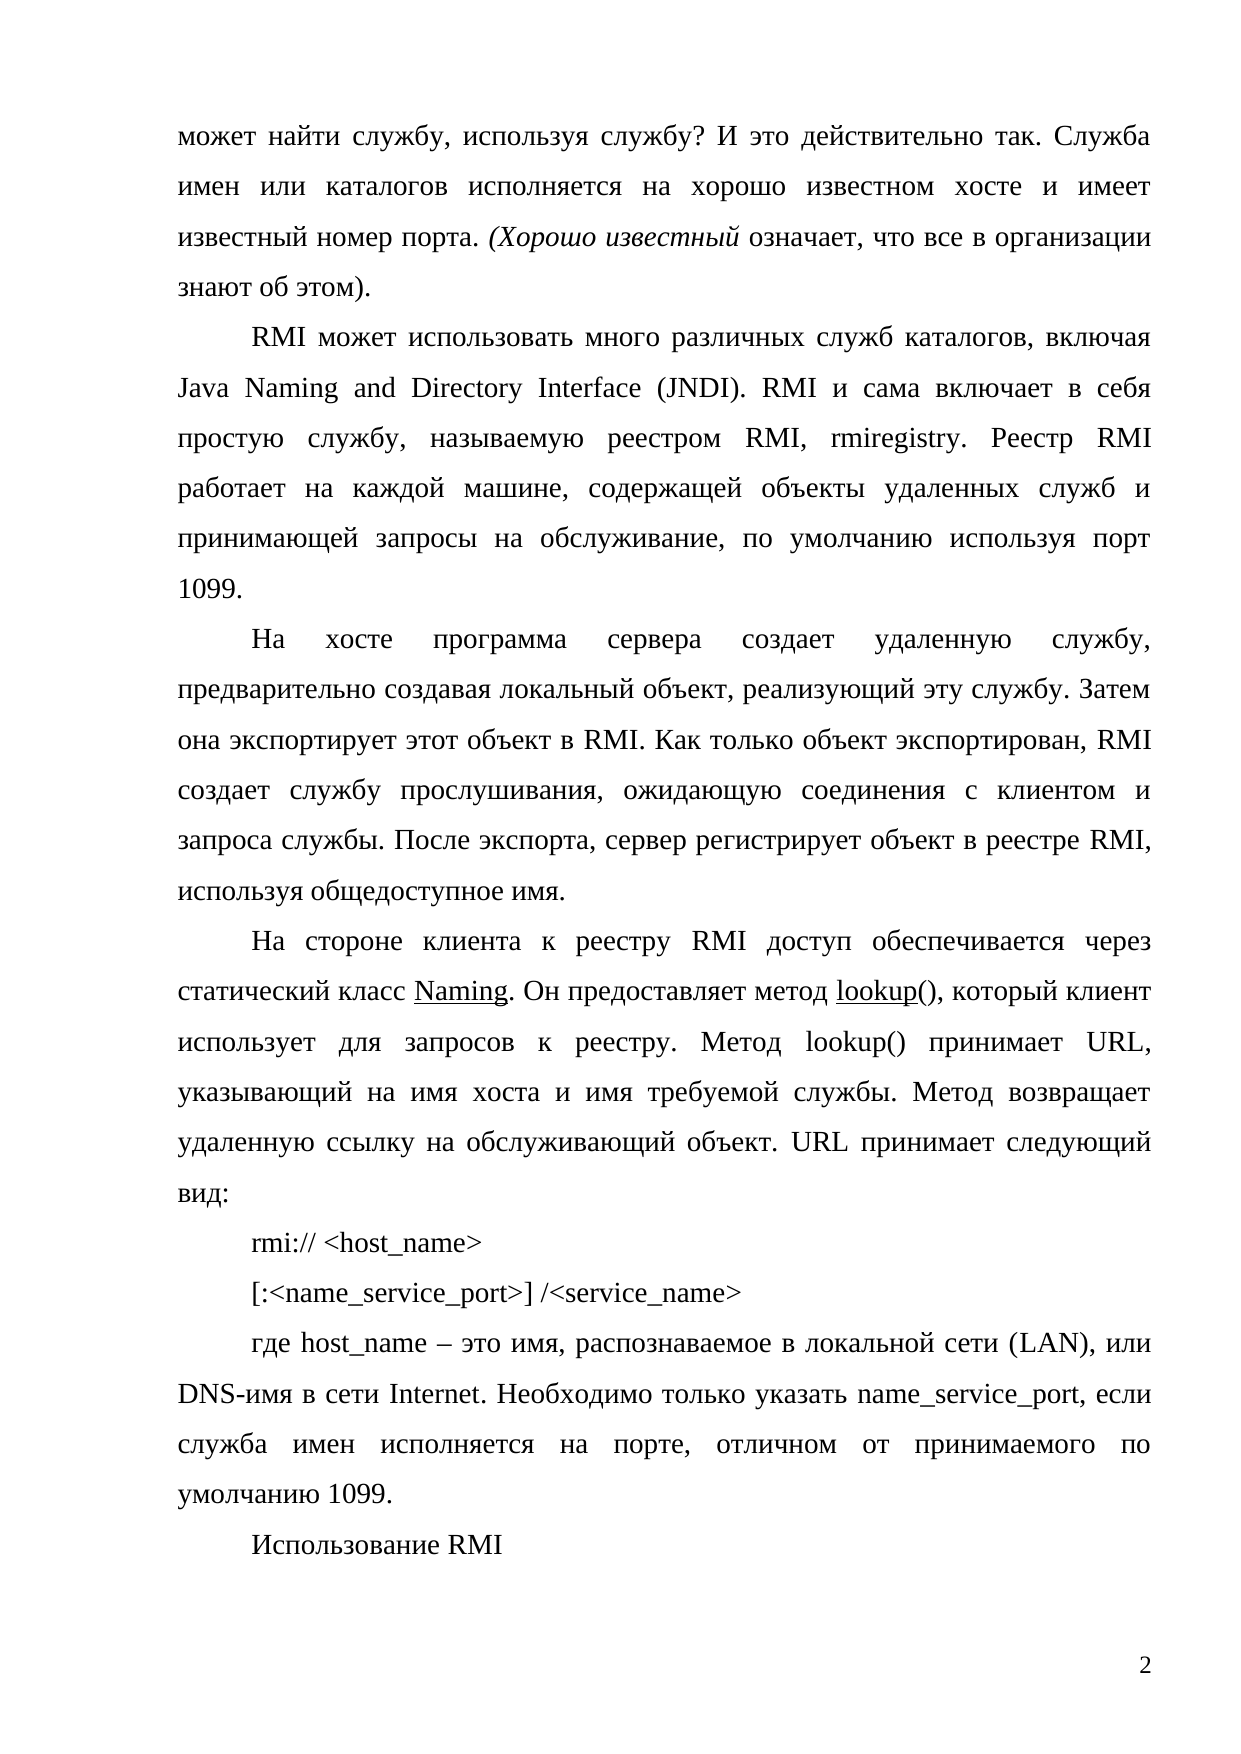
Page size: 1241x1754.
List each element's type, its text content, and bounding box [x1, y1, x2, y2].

text Использование RMI [177, 1527, 1152, 1560]
text rmi:// <host_name> [177, 1225, 1152, 1258]
text где host_name – это имя, распознаваемое в локальной сети (LAN), или DNS-имя в сети Internet. Необходимо только указать name_service_port, если служба имен исполняется на порте, отличном от принимаемого по умолчанию 1099. [177, 1326, 1152, 1510]
text [:<name_service_port>] /<service_name> [177, 1275, 1152, 1309]
text RMI может использовать много различных служб каталогов, включая Java Naming and Directory Interface (JNDI). RMI и сама включает в себя простую службу, называемую реестром RMI, rmiregistry. Реестр RMI работает на каждой машине, содержащей объекты удаленных служб и принимающей запросы на обслуживание, по умолчанию используя порт 1099. [177, 319, 1152, 604]
text На стороне клиента к реестру RMI доступ обеспечивается через статический класс Naming. Он предоставляет метод lookup(), который клиент использует для запросов к реестру. Метод lookup() принимает URL, указывающий на имя хоста и имя требуемой службы. Метод возвращает удаленную ссылку на обслуживающий объект. URL принимает следующий вид: [177, 923, 1152, 1208]
text На хосте программа сервера создает удаленную службу, предварительно создавая локальный объект, реализующий эту службу. Затем она экспортирует этот объект в RMI. Как только объект экспортирован, RMI создает службу прослушивания, ожидающую соединения с клиентом и запроса службы. После экспорта, сервер регистрирует объект в реестре RMI, используя общедоступное имя. [177, 621, 1152, 906]
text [177, 118, 1152, 303]
